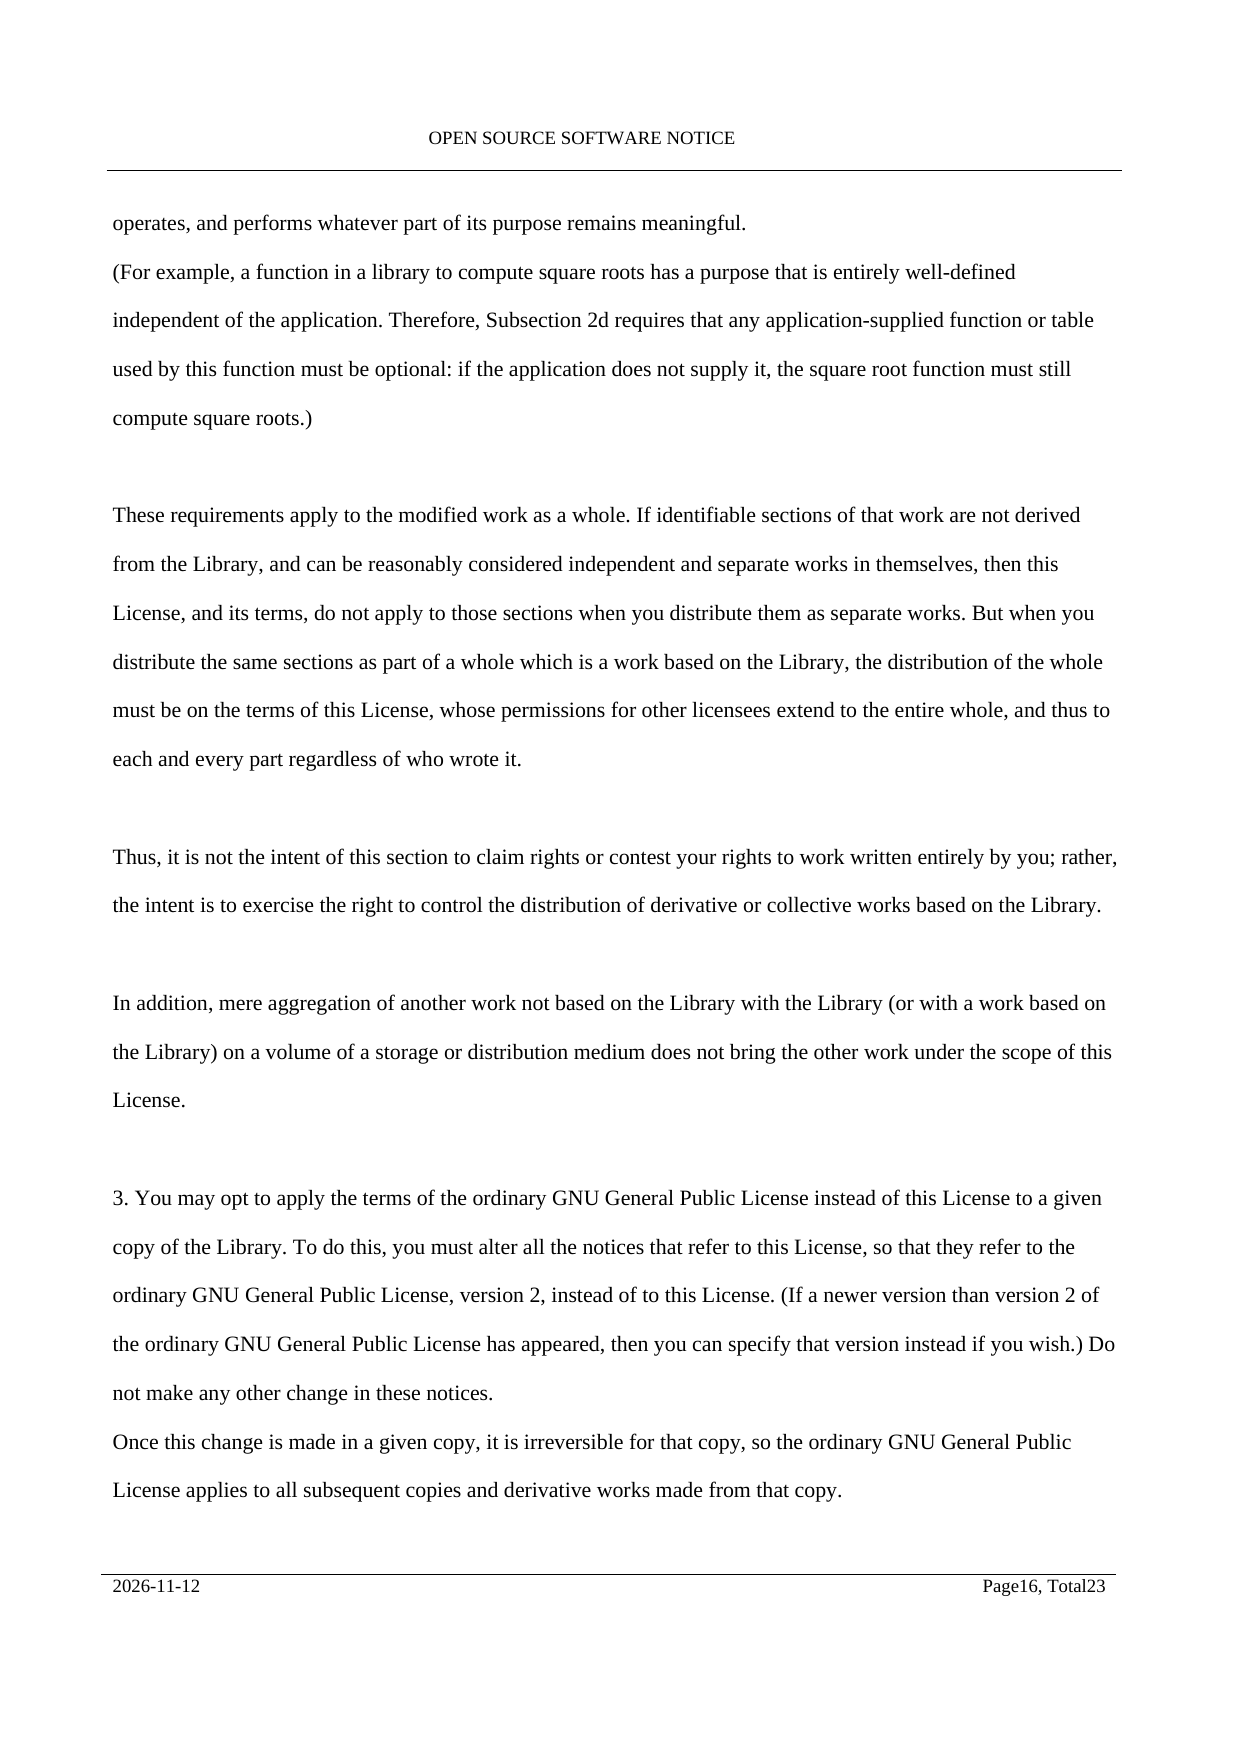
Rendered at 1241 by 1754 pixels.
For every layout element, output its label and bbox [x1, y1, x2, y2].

text [112, 206, 1128, 1506]
